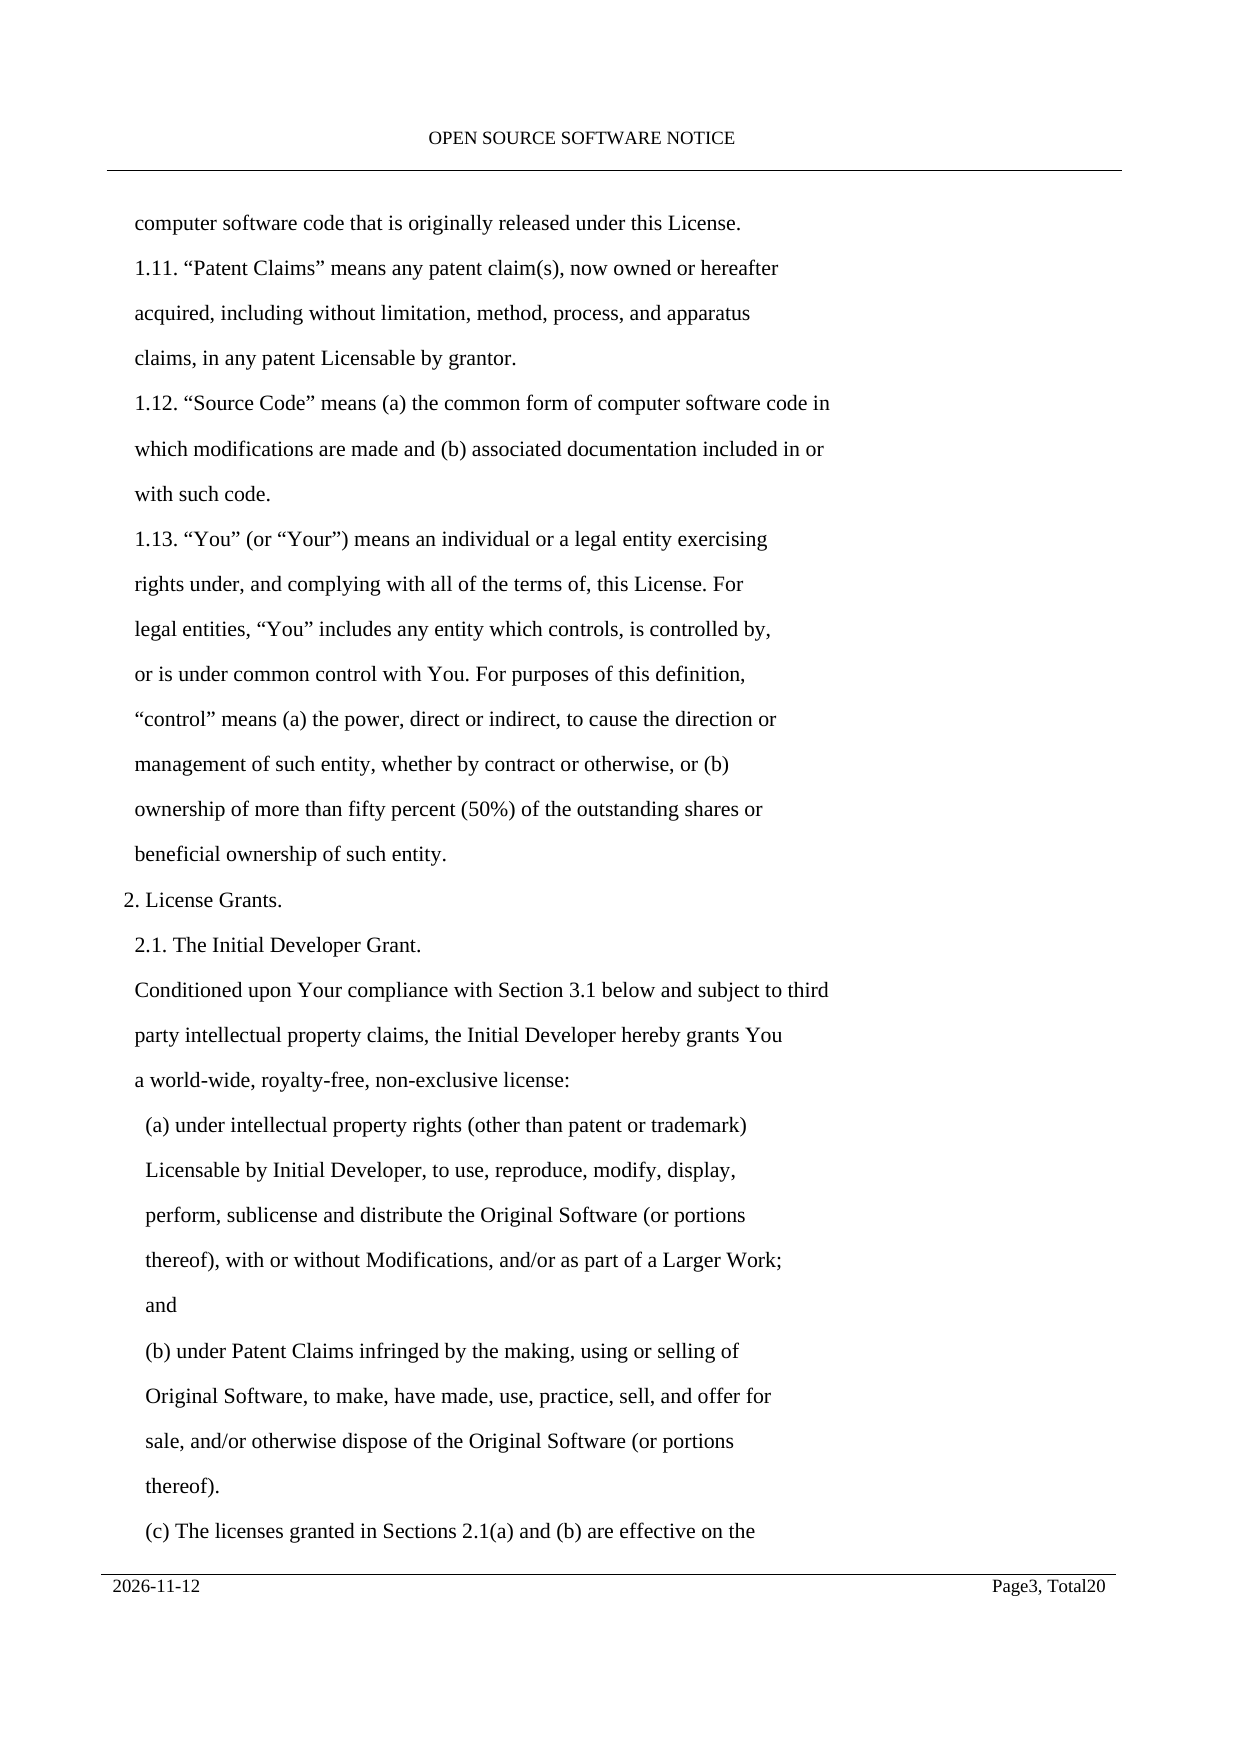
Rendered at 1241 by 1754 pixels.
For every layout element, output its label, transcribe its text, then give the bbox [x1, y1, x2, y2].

text 2. License Grants. [112, 883, 1128, 915]
text legal entities, “You” includes any entity which controls, is controlled by, [112, 612, 1128, 645]
text and [112, 1289, 1128, 1321]
text acquired, including without limitation, method, process, and apparatus [112, 297, 1128, 329]
text perform, sublicense and distribute the Original Software (or portions [112, 1199, 1128, 1231]
text (b) under Patent Claims infringed by the making, using or selling of [112, 1334, 1128, 1366]
text sale, and/or otherwise dispose of the Original Software (or portions [112, 1424, 1128, 1457]
text 1.13. “You” (or “Your”) means an individual or a legal entity exercising [112, 522, 1128, 554]
text 1.11. “Patent Claims” means any patent claim(s), now owned or hereafter [112, 251, 1128, 284]
text ownership of more than fifty percent (50%) of the outstanding shares or [112, 793, 1128, 825]
text computer software code that is originally released under this License. [112, 206, 1128, 239]
text 2.1. The Initial Developer Grant. [112, 928, 1128, 961]
text (c) The licenses granted in Sections 2.1(a) and (b) are effective on the [112, 1514, 1128, 1547]
text Conditioned upon Your compliance with Section 3.1 below and subject to third [112, 973, 1128, 1006]
text or is under common control with You. For purposes of this definition, [112, 657, 1128, 690]
text thereof). [112, 1469, 1128, 1502]
text (a) under intellectual property rights (other than patent or trademark) [112, 1108, 1128, 1141]
text “control” means (a) the power, direct or indirect, to cause the direction or [112, 702, 1128, 735]
text rights under, and complying with all of the terms of, this License. For [112, 567, 1128, 600]
text 1.12. “Source Code” means (a) the common form of computer software code in [112, 387, 1128, 419]
text with such code. [112, 477, 1128, 509]
text claims, in any patent Licensable by grantor. [112, 342, 1128, 374]
text Original Software, to make, have made, use, practice, sell, and offer for [112, 1379, 1128, 1412]
text a world-wide, royalty-free, non-exclusive license: [112, 1063, 1128, 1096]
text Licensable by Initial Developer, to use, reproduce, modify, display, [112, 1153, 1128, 1186]
text management of such entity, whether by contract or otherwise, or (b) [112, 748, 1128, 780]
text which modifications are made and (b) associated documentation included in or [112, 432, 1128, 464]
text beneficial ownership of such entity. [112, 838, 1128, 870]
text party intellectual property claims, the Initial Developer hereby grants You [112, 1018, 1128, 1051]
text thereof), with or without Modifications, and/or as part of a Larger Work; [112, 1244, 1128, 1276]
